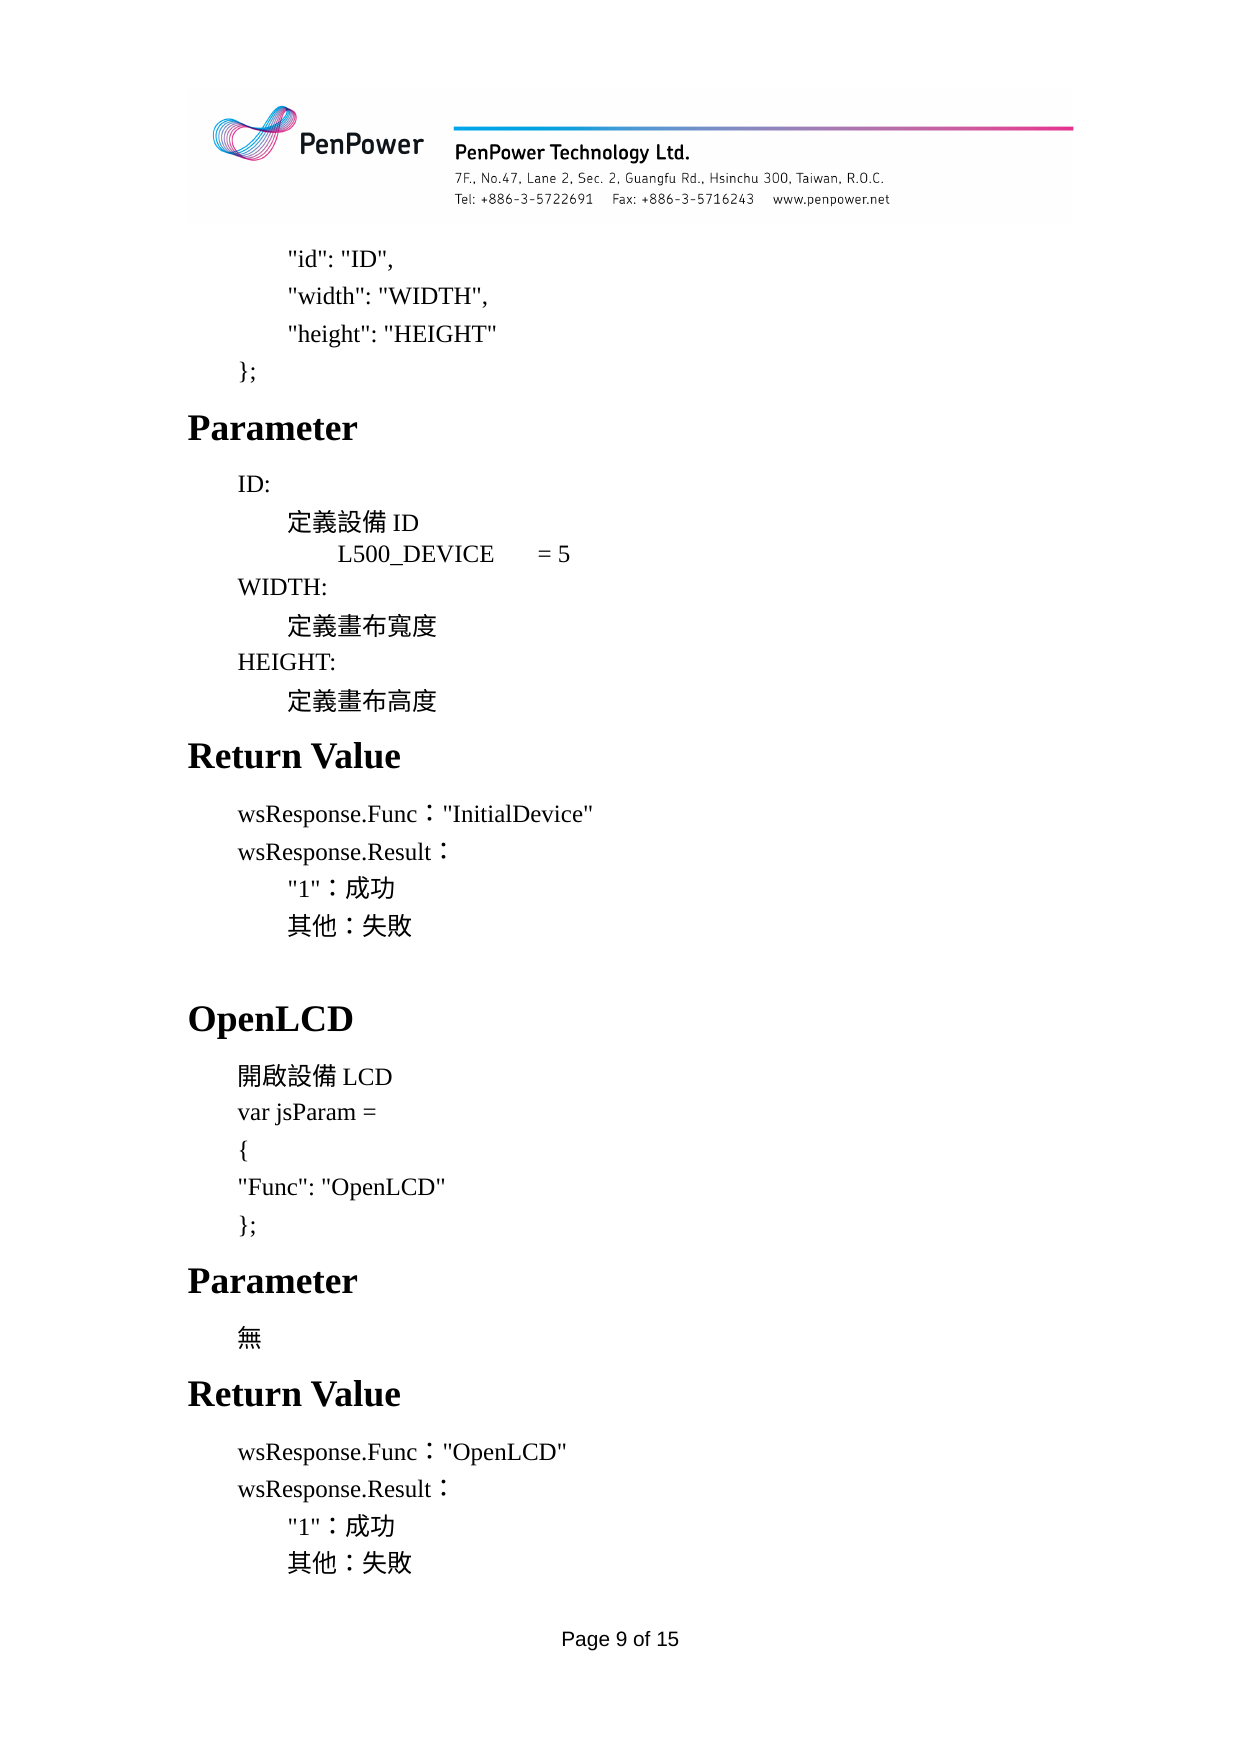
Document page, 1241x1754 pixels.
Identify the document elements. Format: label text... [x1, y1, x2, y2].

text HEIGHT: 定義畫布高度 [187, 643, 1053, 718]
text 開啟設備LCD [187, 1056, 1053, 1093]
text var jsParam = [187, 1093, 1053, 1131]
text "height": "HEIGHT" [187, 314, 1053, 352]
text wsResponse.Func："InitialDevice" [187, 793, 1053, 831]
text L500_DEVICE = 5 [187, 539, 1053, 568]
text WIDTH: 定義畫布寬度 [187, 568, 1053, 643]
text "id": "ID", [187, 239, 1053, 277]
text 其他：失敗 [237, 1543, 1053, 1581]
text }; [187, 1206, 1053, 1243]
text wsResponse.Result： [187, 831, 1053, 868]
text Return Value [187, 1356, 1053, 1431]
text { [187, 1131, 1053, 1168]
text Parameter [187, 1243, 1053, 1318]
text "Func": "OpenLCD" [187, 1168, 1053, 1206]
text Parameter [187, 389, 1053, 464]
picture [187, 88, 1074, 225]
text "1"：成功 [187, 868, 1053, 906]
text ID: 定義設備ID [187, 464, 1053, 539]
text 其他：失敗 [237, 906, 1053, 943]
text Return Value [187, 718, 1053, 793]
text 無 [187, 1318, 1053, 1356]
text }; [187, 352, 1053, 389]
text OpenLCD [187, 981, 1053, 1056]
text wsResponse.Result： [187, 1468, 1053, 1506]
text wsResponse.Func："OpenLCD" [187, 1431, 1053, 1468]
text "1"：成功 [187, 1506, 1053, 1543]
text "width": "WIDTH", [187, 277, 1053, 314]
